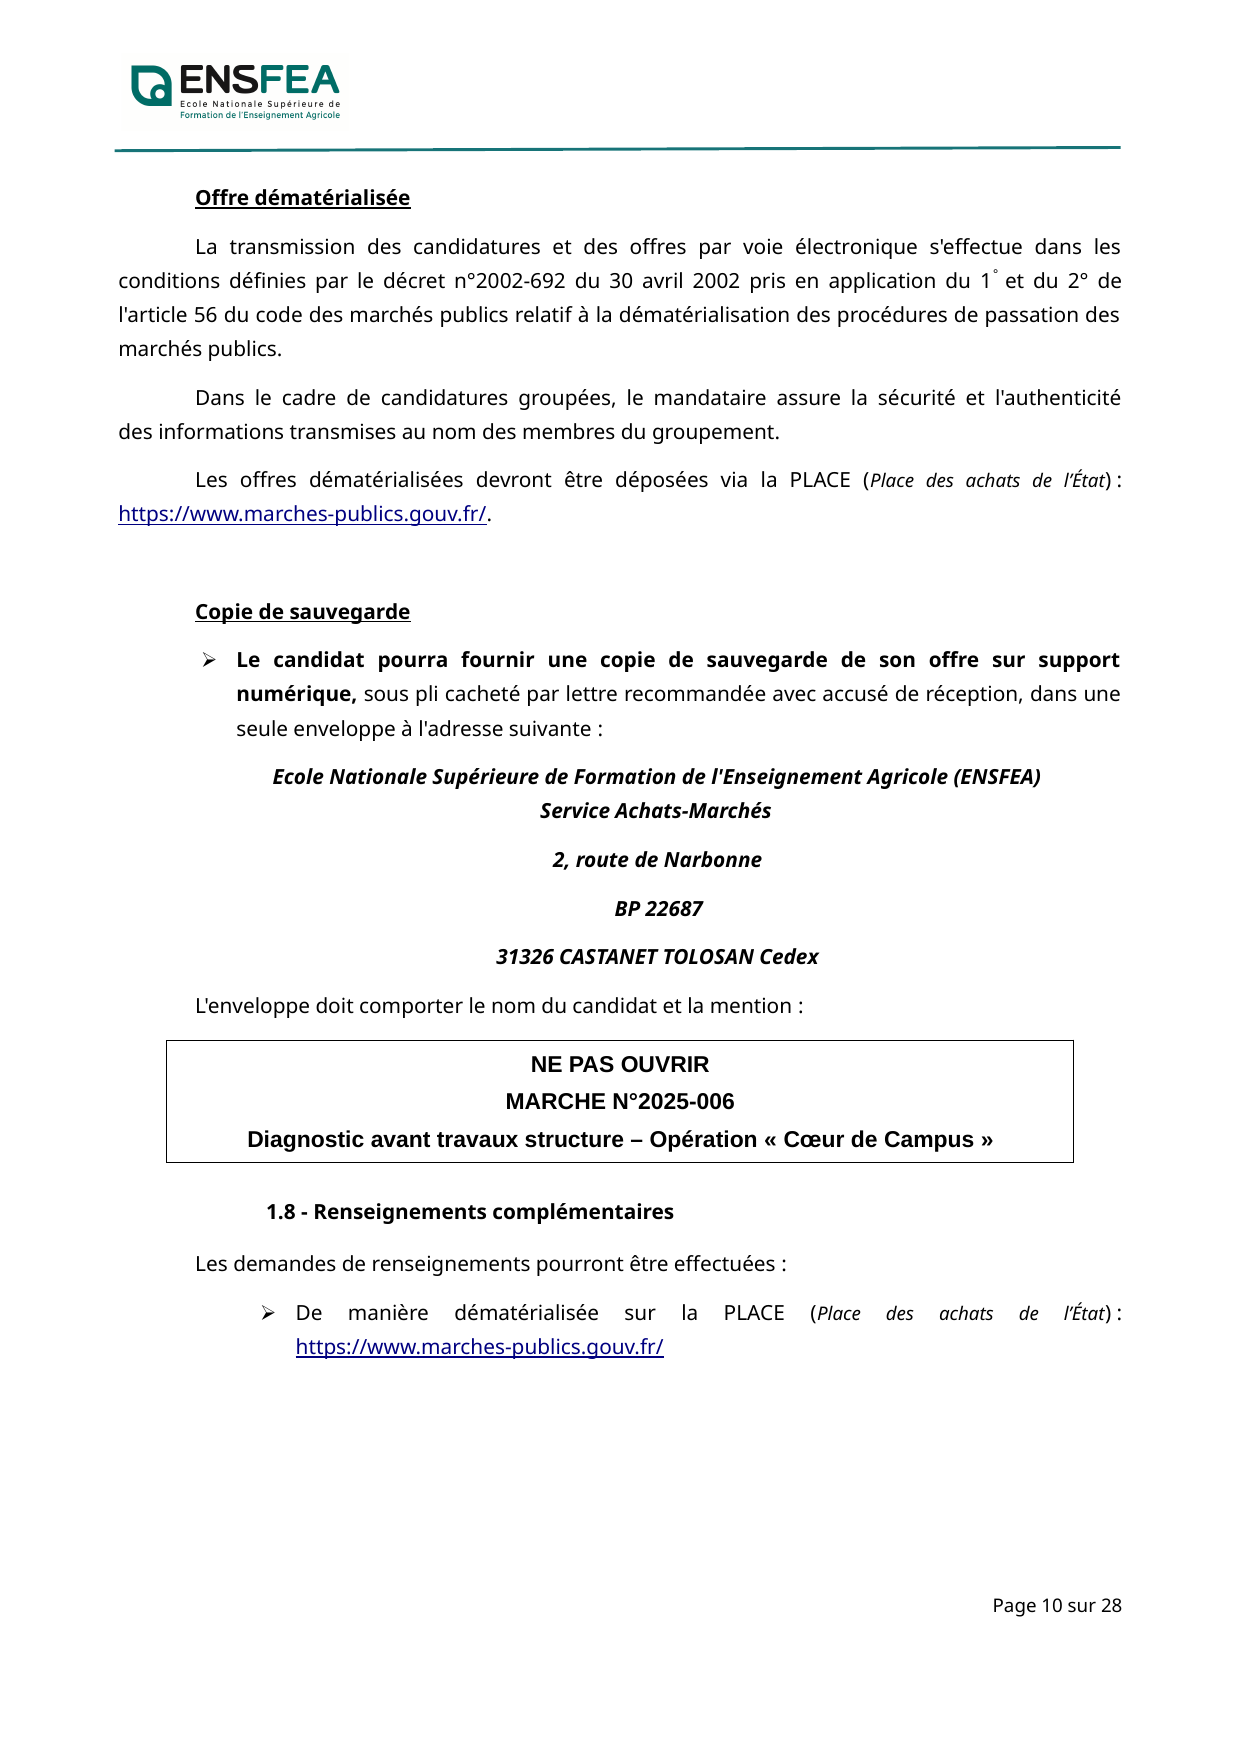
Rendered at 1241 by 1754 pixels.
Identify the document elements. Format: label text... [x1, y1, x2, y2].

text Copie de sauvegarde [118, 597, 1122, 625]
list Le candidat pourra fournir une copie de sauvegarde de son offre sur support numérique, sous pli cacheté par lettre recommandée avec accusé de réception, dans une seule enveloppe à l'adresse suivante : [201, 646, 1122, 742]
text Diagnostic avant travaux structure – Opération « Cœur de Campus » [167, 1114, 1073, 1162]
text L'enveloppe doit comporter le nom du candidat et la mention : [118, 991, 1122, 1019]
list De manière dématérialisée sur la PLACE (Place des achats de l’État) : https://www.marches-publics.gouv.fr/ [260, 1298, 1122, 1361]
text Ecole Nationale Supérieure de Formation de l'Enseignement Agricole (ENSFEA) Service Achats-Marchés [192, 762, 1122, 825]
text MARCHE N°2025-006 [167, 1077, 1073, 1114]
text 31326 CASTANET TOLOSAN Cedex [118, 942, 1122, 971]
text La transmission des candidatures et des offres par voie électronique s'effectue dans les conditions définies par le décret n°2002-692 du 30 avril 2002 pris en application du 1° et du 2° de l'article 56 du code des marchés publics relatif à la dématérialisation des procédures de passation des marchés publics. [118, 232, 1122, 363]
picture [121, 53, 350, 131]
text Offre dématérialisée [118, 183, 1122, 212]
text BP 22687 [118, 894, 1122, 922]
text Les offres dématérialisées devront être déposées via la PLACE (Place des achats de l’État) : https://www.marches-publics.gouv.fr/. [118, 466, 1122, 528]
text 2, route de Narbonne [118, 845, 1122, 873]
text Dans le cadre de candidatures groupées, le mandataire assure la sécurité et l'authenticité des informations transmises au nom des membres du groupement. [118, 383, 1122, 445]
text NE PAS OUVRIR [167, 1041, 1073, 1077]
subtitle Renseignements complémentaires [266, 1197, 1122, 1226]
text Les demandes de renseignements pourront être effectuées : [118, 1249, 1122, 1278]
